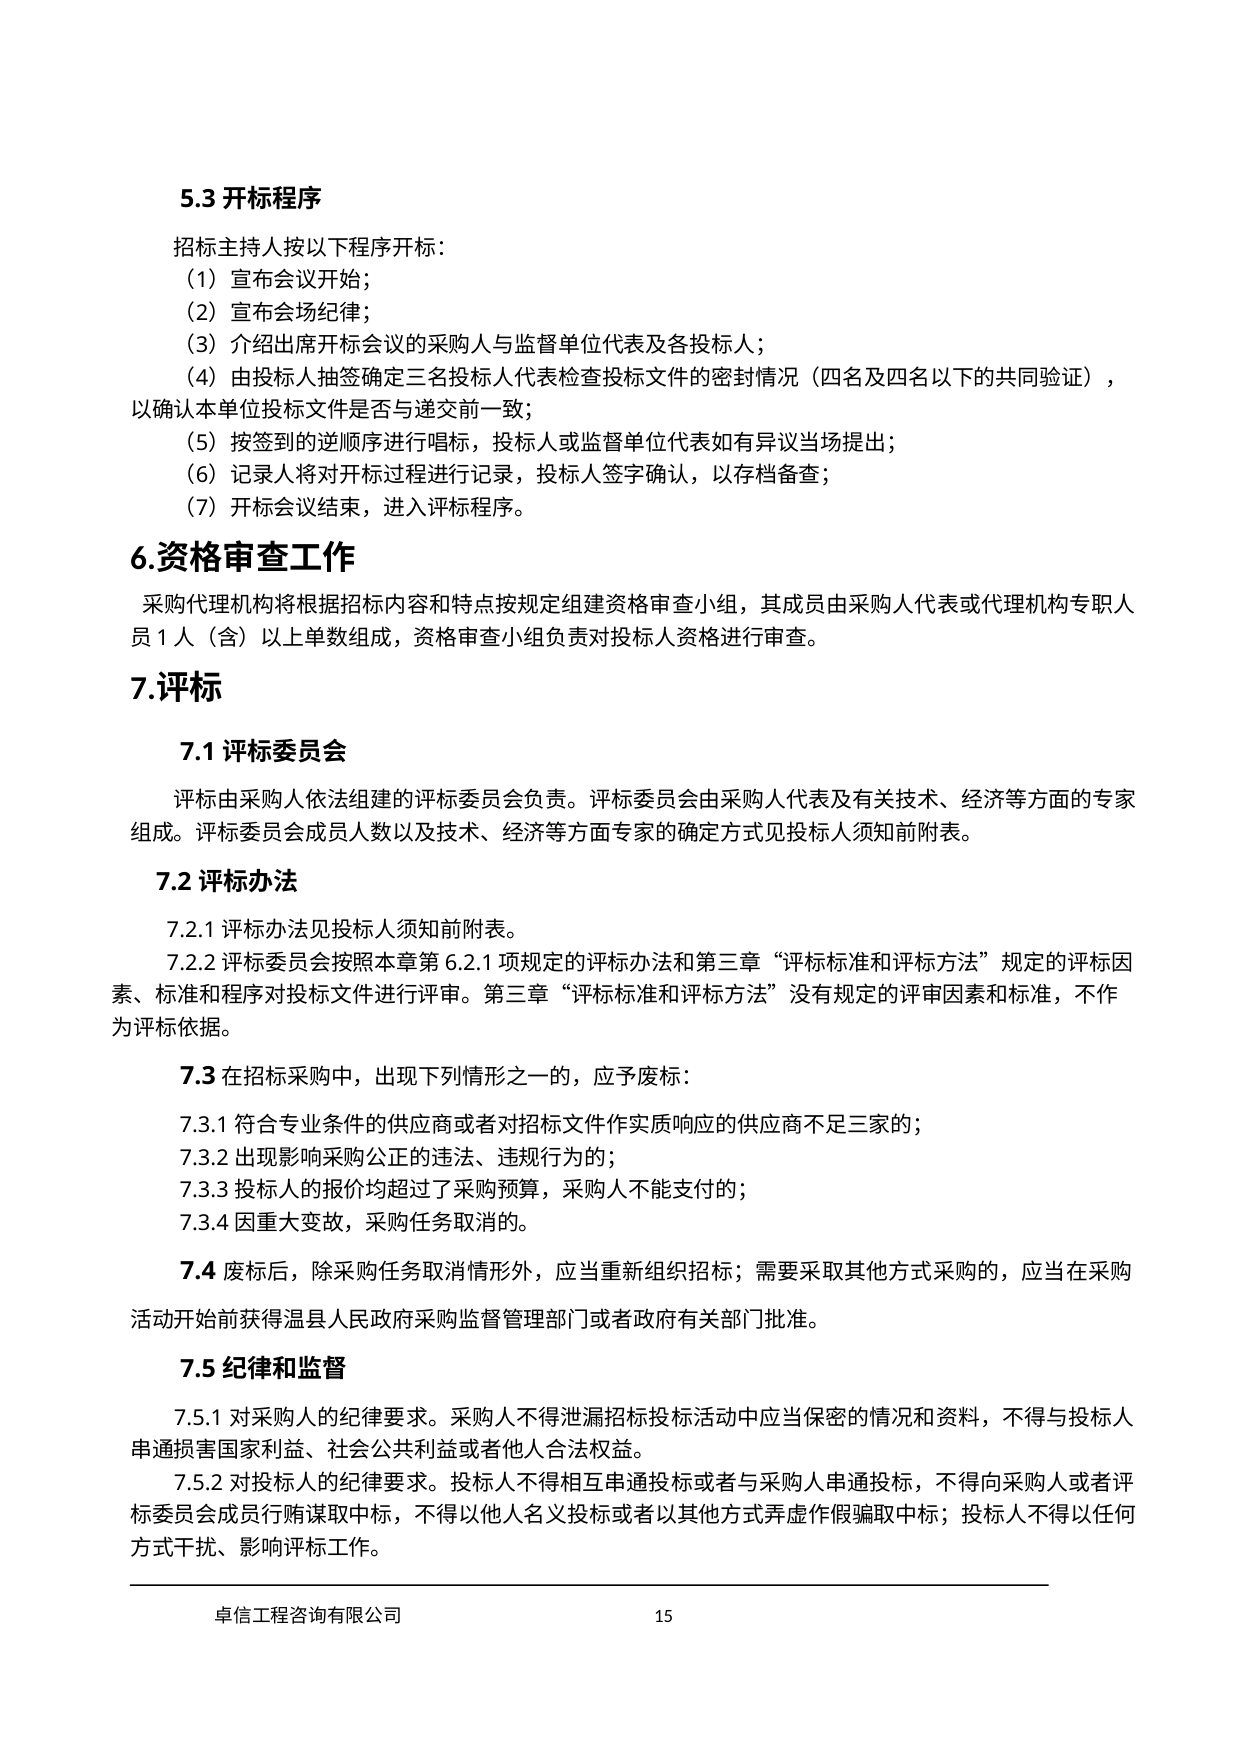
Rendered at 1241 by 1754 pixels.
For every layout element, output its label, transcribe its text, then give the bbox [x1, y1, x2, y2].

text 7.2.2 评标委员会按照本章第6.2.1项规定的评标办法和第三章“评标标准和评标方法”规定的评标因素、标准和程序对投标文件进行评审。第三章“评标标准和评标方法”没有规定的评审因素和标准，不作为评标依据。 [111, 944, 1136, 1042]
list 按签到的逆顺序进行唱标，投标人或监督单位代表如有异议当场提出； [130, 424, 1136, 457]
text 评标由采购人依法组建的评标委员会负责。评标委员会由采购人代表及有关技术、经济等方面的专家组成。评标委员会成员人数以及技术、经济等方面专家的确定方式见投标人须知前附表。 [130, 782, 1136, 847]
list 记录人将对开标过程进行记录，投标人签字确认，以存档备查； [130, 457, 1136, 489]
text 7.3.3 投标人的报价均超过了采购预算，采购人不能支付的； [130, 1172, 1136, 1204]
text 5.3 开标程序 [130, 164, 1136, 229]
list 资格审查工作 [130, 522, 1136, 587]
list 介绍出席开标会议的采购人与监督单位代表及各投标人； [130, 327, 1136, 359]
text 7.2.1 评标办法见投标人须知前附表。 [111, 912, 1136, 944]
text 7.1 评标委员会 [130, 717, 1136, 782]
text 7.3 在招标采购中，出现下列情形之一的，应予废标： [130, 1042, 1136, 1107]
text 7.2 评标办法 [130, 847, 1136, 912]
text 招标主持人按以下程序开标： [130, 229, 1136, 262]
list 开标会议结束，进入评标程序。 [130, 489, 1136, 522]
text 7.5 纪律和监督 [130, 1334, 1136, 1399]
text 7.4 废标后，除采购任务取消情形外，应当重新组织招标；需要采取其他方式采购的，应当在采购活动开始前获得温县人民政府采购监督管理部门或者政府有关部门批准。 [130, 1237, 1136, 1334]
text 7.5.2 对投标人的纪律要求。投标人不得相互串通投标或者与采购人串通投标，不得向采购人或者评标委员会成员行贿谋取中标，不得以他人名义投标或者以其他方式弄虚作假骗取中标；投标人不得以任何方式干扰、影响评标工作。 [130, 1464, 1136, 1562]
text 7.3.1 符合专业条件的供应商或者对招标文件作实质响应的供应商不足三家的； [130, 1107, 1136, 1139]
text 7.3.2 出现影响采购公正的违法、违规行为的； [130, 1139, 1136, 1172]
text 采购代理机构将根据招标内容和特点按规定组建资格审查小组，其成员由采购人代表或代理机构专职人员1人（含）以上单数组成，资格审查小组负责对投标人资格进行审查。 [130, 587, 1136, 652]
text 7.3.4 因重大变故，采购任务取消的。 [130, 1204, 1136, 1237]
list 评标 [130, 652, 1136, 717]
text 7.5.1 对采购人的纪律要求。采购人不得泄漏招标投标活动中应当保密的情况和资料，不得与投标人串通损害国家利益、社会公共利益或者他人合法权益。 [130, 1399, 1136, 1464]
list 由投标人抽签确定三名投标人代表检查投标文件的密封情况（四名及四名以下的共同验证），以确认本单位投标文件是否与递交前一致； [130, 359, 1136, 424]
list 宣布会议开始； [130, 262, 1136, 294]
list 宣布会场纪律； [130, 294, 1136, 327]
